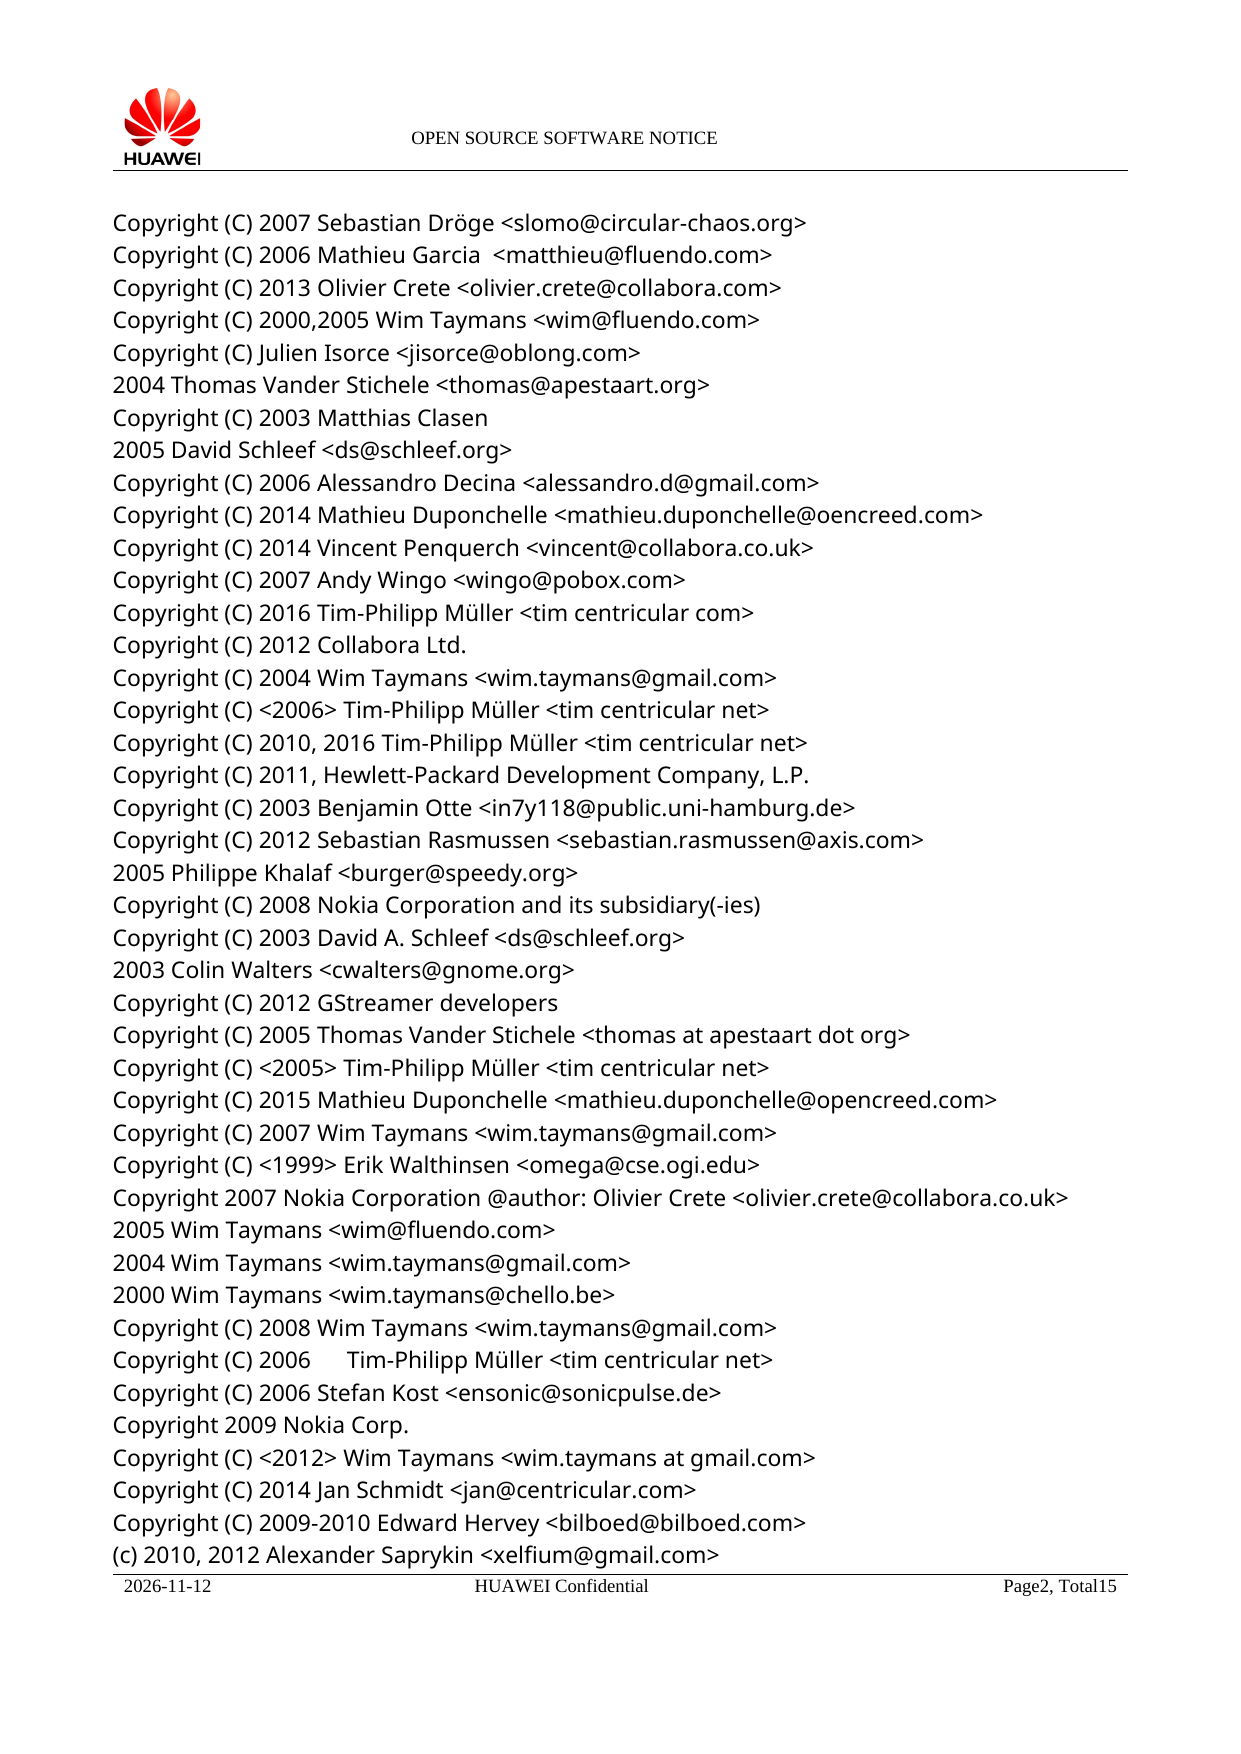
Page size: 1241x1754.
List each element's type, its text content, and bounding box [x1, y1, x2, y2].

picture [124, 88, 201, 165]
